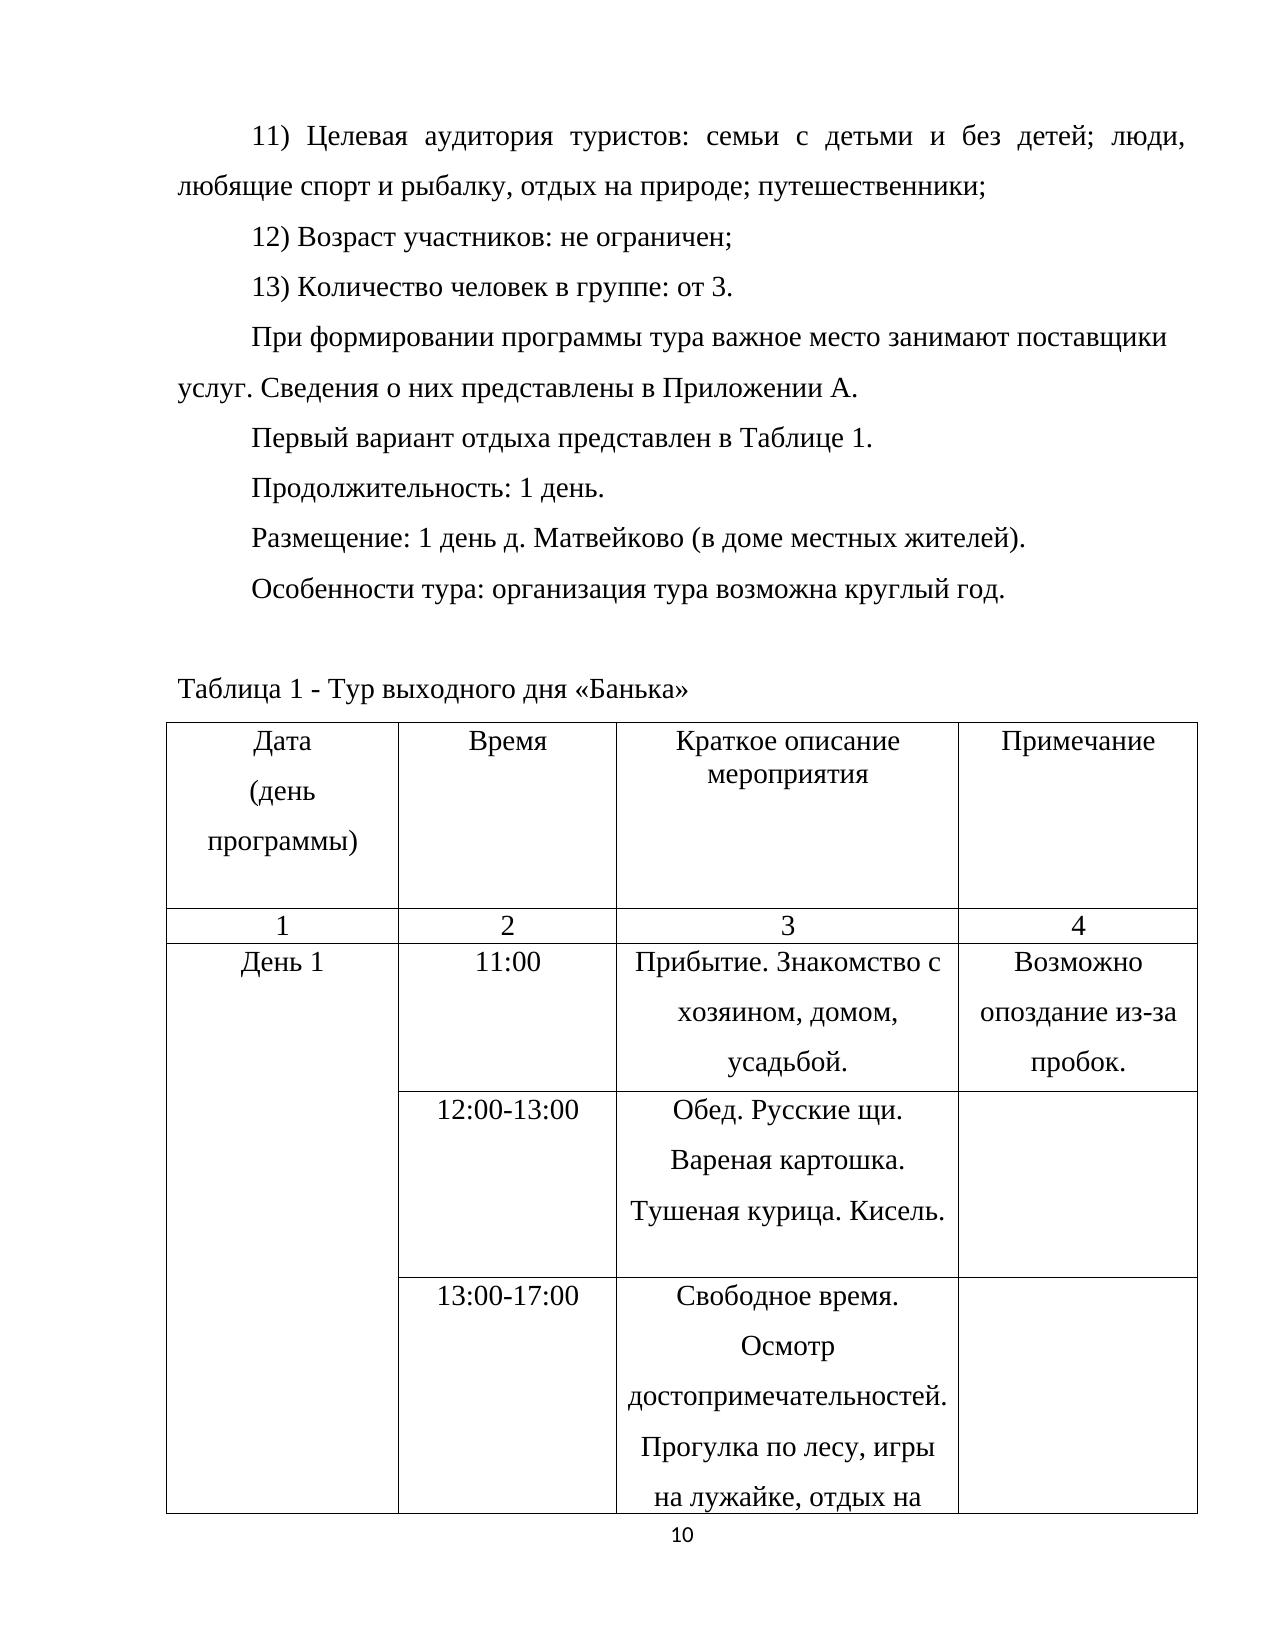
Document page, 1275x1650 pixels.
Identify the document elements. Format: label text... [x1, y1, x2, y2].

table_cell 12:00-13:00 [399, 1092, 616, 1277]
table_header Примечание [959, 723, 1197, 907]
table_cell Возможно опоздание из-за пробок. [959, 944, 1197, 1091]
table_cell День 1 [167, 944, 398, 1512]
text Продолжительность: 1 день. [177, 470, 1186, 504]
table_header Время [399, 723, 616, 907]
table_cell [959, 1092, 1197, 1277]
text При формировании программы тура важное место занимают поставщики услуг. Сведения о них представлены в Приложении А. [177, 319, 1186, 403]
table_header Дата (день программы) [167, 723, 398, 907]
table_cell 2 [399, 909, 616, 943]
table_cell 11:00 [399, 944, 616, 1091]
text 12) Возраст участников: не ограничен; [177, 219, 1186, 252]
table_cell 13:00-17:00 [399, 1278, 616, 1512]
table_cell [959, 1278, 1197, 1512]
text Первый вариант отдыха представлен в Таблице 1. [177, 420, 1186, 453]
table_cell Обед. Русские щи. Вареная картошка. Тушеная курица. Кисель. [617, 1092, 958, 1277]
table_header Краткое описание мероприятия [617, 723, 958, 907]
text Размещение: 1 день д. Матвейково (в доме местных жителей). [177, 521, 1186, 554]
table_cell 3 [617, 909, 958, 943]
table_cell 1 [167, 909, 398, 943]
text 13) Количество человек в группе: от 3. [177, 269, 1186, 303]
table_cell Прибытие. Знакомство с хозяином, домом, усадьбой. [617, 944, 958, 1091]
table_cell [617, 1278, 958, 1512]
table_cell 4 [959, 909, 1197, 943]
text Особенности тура: организация тура возможна круглый год. [177, 571, 1186, 604]
text Таблица 1 - Тур выходного дня «Банька» [177, 672, 1186, 705]
text 11) Целевая аудитория туристов: семьи с детьми и без детей; люди, любящие спорт и рыбалку, отдых на природе; путешественники; [177, 118, 1186, 202]
